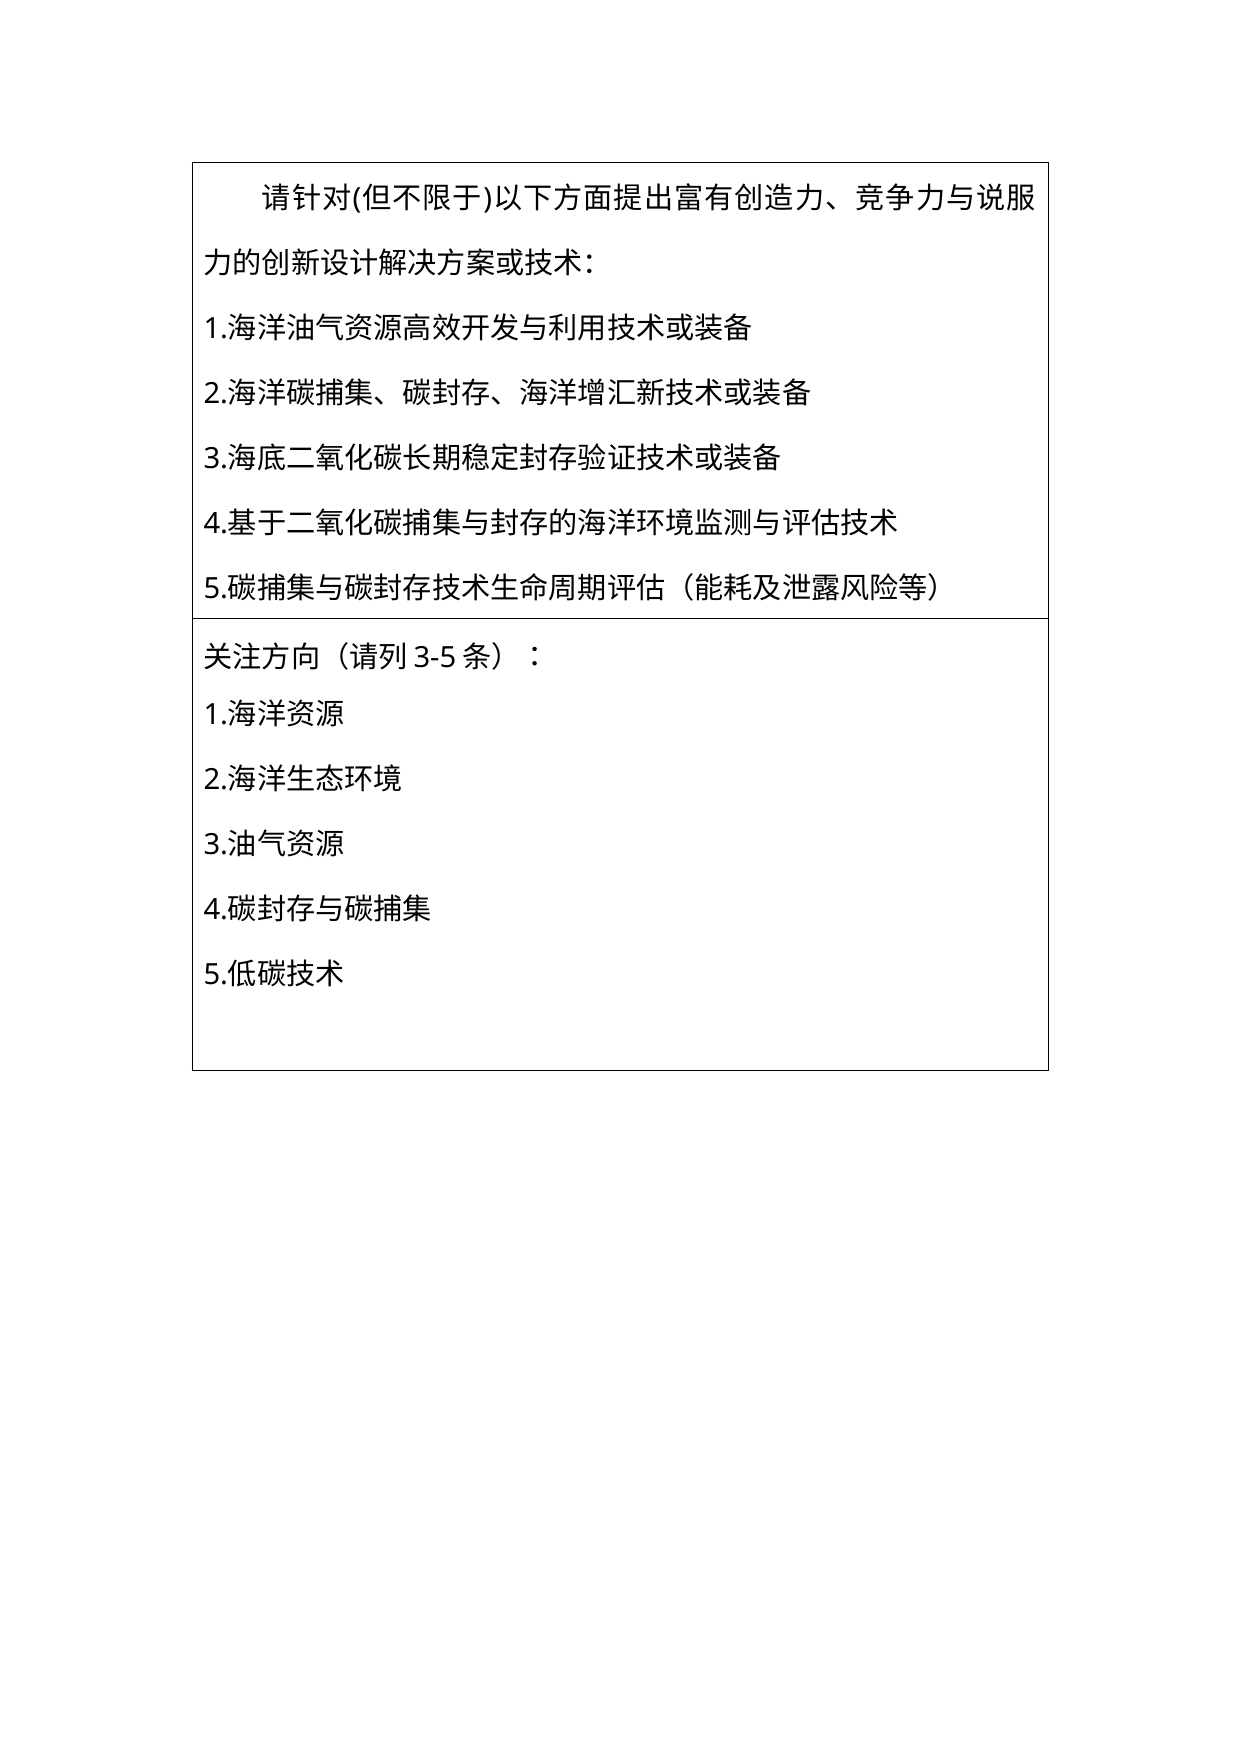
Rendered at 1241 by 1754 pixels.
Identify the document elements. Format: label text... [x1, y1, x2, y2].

table_cell 关注方向（请列3-5条）： 1.海洋资源 2.海洋生态环境 3.油气资源 4.碳封存与碳捕集 5.低碳技术 [193, 619, 1048, 1069]
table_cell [193, 163, 1048, 618]
